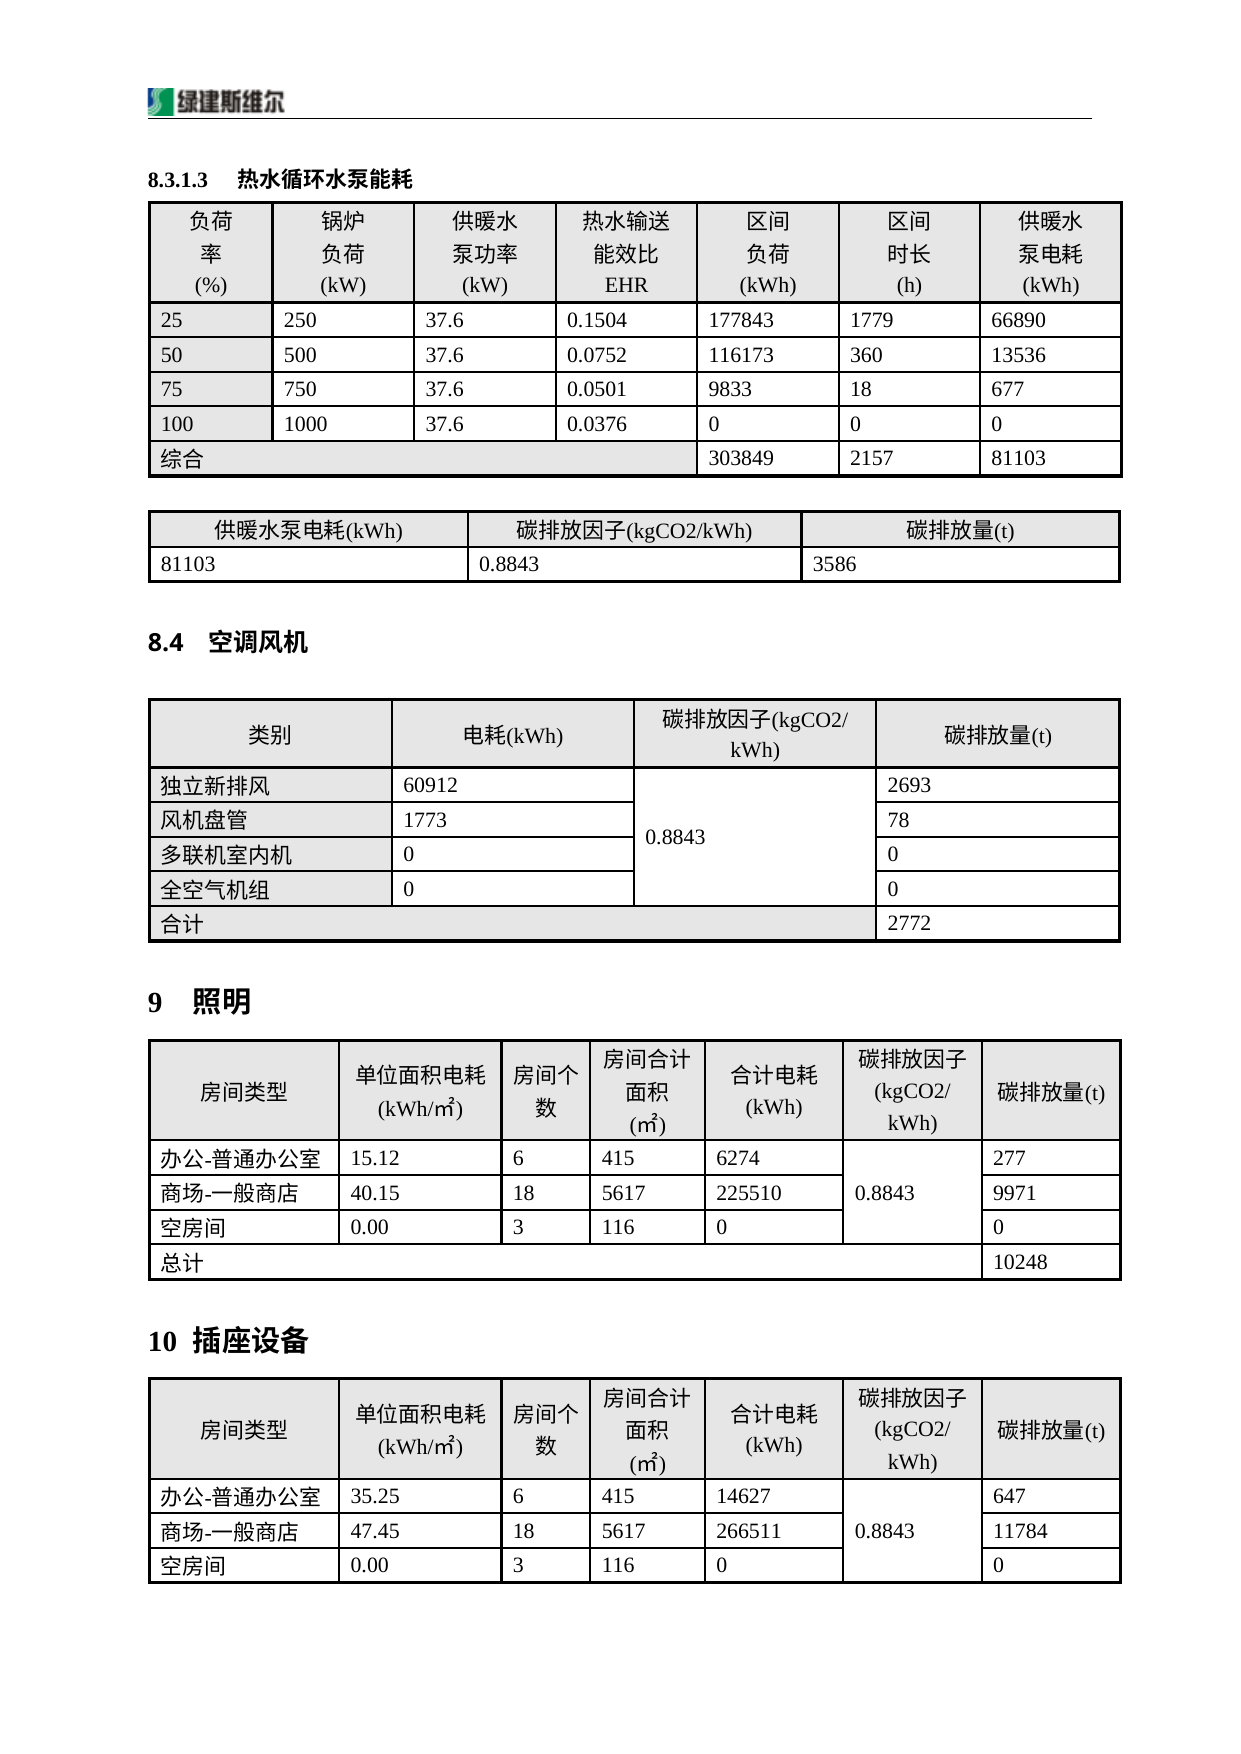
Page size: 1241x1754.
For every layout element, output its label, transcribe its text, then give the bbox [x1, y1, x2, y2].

table_header 碳排放因子(kgCO2/kWh) [844, 1380, 981, 1478]
table_header 碳排放量(t) [983, 1380, 1119, 1478]
table_cell 750 [274, 373, 413, 405]
table_cell 5617 [591, 1176, 704, 1208]
table_cell 0.8843 [469, 548, 800, 580]
table_cell 3 [503, 1549, 589, 1581]
table_cell 3 [503, 1211, 589, 1243]
table_cell 0 [393, 872, 633, 905]
subtitle 照明 [148, 967, 1092, 1032]
table_cell 商场-一般商店 [151, 1176, 338, 1208]
table_header 热水输送 能效比 EHR [557, 204, 696, 301]
table_cell 0.8843 [844, 1141, 981, 1243]
table_cell 116 [591, 1211, 704, 1243]
table_cell 78 [877, 803, 1118, 836]
table_cell 0 [706, 1549, 842, 1581]
table_cell 0.8843 [635, 769, 875, 905]
table_cell 37.6 [415, 338, 555, 371]
table_cell 办公-普通办公室 [151, 1480, 338, 1512]
table_cell 独立新排风 [151, 769, 391, 801]
table_cell 总计 [151, 1245, 981, 1278]
table_cell 0 [706, 1211, 842, 1243]
table_cell 66890 [981, 304, 1120, 336]
table_header 房间类型 [151, 1380, 338, 1478]
table_header 锅炉 负荷 (kW) [274, 204, 413, 301]
table_cell 多联机室内机 [151, 838, 391, 870]
table_header 类别 [151, 701, 391, 766]
table_header 碳排放量(t) [877, 701, 1118, 766]
table_cell 2157 [840, 442, 979, 474]
table_cell 0.0376 [557, 407, 696, 440]
table_cell 6274 [706, 1141, 842, 1174]
subtitle 热水循环水泵能耗 [148, 162, 1092, 194]
table_header 碳排放量(t) [983, 1042, 1119, 1139]
table_cell 0 [840, 407, 979, 440]
table_header 区间 时长 (h) [840, 204, 979, 301]
table_header 房间类型 [151, 1042, 338, 1139]
table_cell 11784 [983, 1514, 1119, 1547]
table_cell 6 [503, 1141, 589, 1174]
table_cell 360 [840, 338, 979, 371]
table_header 单位面积电耗 (kWh/㎡) [340, 1380, 500, 1478]
table_cell 2772 [877, 907, 1118, 939]
table_cell 0 [698, 407, 838, 440]
table_cell 0 [983, 1211, 1119, 1243]
table_cell 1773 [393, 803, 633, 836]
table_cell 100 [151, 407, 271, 440]
subtitle 空调风机 [148, 608, 1092, 673]
table_header 房间合计面积 (㎡) [591, 1042, 704, 1139]
table_cell 2693 [877, 769, 1118, 801]
table_cell 风机盘管 [151, 803, 391, 836]
table_cell 15.12 [340, 1141, 500, 1174]
table_cell 47.45 [340, 1514, 500, 1547]
table_cell 商场-一般商店 [151, 1514, 338, 1547]
table_cell 13536 [981, 338, 1120, 371]
table_cell 500 [274, 338, 413, 371]
table_cell 677 [981, 373, 1120, 405]
table_cell 266511 [706, 1514, 842, 1547]
table_cell 116173 [698, 338, 838, 371]
table_cell 18 [840, 373, 979, 405]
table_cell 250 [274, 304, 413, 336]
table_cell 0.8843 [844, 1480, 981, 1581]
table_header 碳排放因子(kgCO2/kWh) [469, 513, 800, 546]
table_header 电耗(kWh) [393, 701, 633, 766]
table_header 合计电耗 (kWh) [706, 1380, 842, 1478]
table_cell 277 [983, 1141, 1119, 1174]
table_cell 1000 [274, 407, 413, 440]
picture [147, 88, 288, 116]
table_cell 37.6 [415, 407, 555, 440]
table_cell 50 [151, 338, 271, 371]
table_cell 225510 [706, 1176, 842, 1208]
table_cell 415 [591, 1480, 704, 1512]
table_header 碳排放量(t) [803, 513, 1118, 546]
table_cell 全空气机组 [151, 872, 391, 905]
table_cell 0.00 [340, 1211, 500, 1243]
table_header 碳排放因子(kgCO2/kWh) [635, 701, 875, 766]
table_cell 116 [591, 1549, 704, 1581]
table_cell 35.25 [340, 1480, 500, 1512]
table_cell 0 [983, 1549, 1119, 1581]
table_cell 60912 [393, 769, 633, 801]
table_header 房间个数 [503, 1380, 589, 1478]
table_header 供暖水 泵电耗 (kWh) [981, 204, 1120, 301]
table_cell 81103 [981, 442, 1120, 474]
table_cell 9833 [698, 373, 838, 405]
table_cell 0.00 [340, 1549, 500, 1581]
table_cell 415 [591, 1141, 704, 1174]
table_cell 0 [393, 838, 633, 870]
table_cell 647 [983, 1480, 1119, 1512]
table_header 单位面积电耗 (kWh/㎡) [340, 1042, 500, 1139]
table_cell 40.15 [340, 1176, 500, 1208]
table_cell 14627 [706, 1480, 842, 1512]
table_cell 37.6 [415, 304, 555, 336]
table_header 供暖水 泵功率 (kW) [415, 204, 555, 301]
table_cell 6 [503, 1480, 589, 1512]
table_cell 9971 [983, 1176, 1119, 1208]
table_cell 177843 [698, 304, 838, 336]
table_header 供暖水泵电耗(kWh) [151, 513, 467, 546]
table_cell 5617 [591, 1514, 704, 1547]
table_header 区间 负荷 (kWh) [698, 204, 838, 301]
table_cell 0 [981, 407, 1120, 440]
table_cell 25 [151, 304, 271, 336]
table_cell 75 [151, 373, 271, 405]
subtitle 插座设备 [148, 1306, 1092, 1371]
table_cell 3586 [803, 548, 1118, 580]
table_cell 1779 [840, 304, 979, 336]
table_header 碳排放因子(kgCO2/kWh) [844, 1042, 981, 1139]
table_header 负荷 率 (%) [151, 204, 271, 301]
table_cell 0 [877, 872, 1118, 905]
table_cell 0.0501 [557, 373, 696, 405]
table_cell 0 [877, 838, 1118, 870]
table_cell 18 [503, 1514, 589, 1547]
table_cell 办公-普通办公室 [151, 1141, 338, 1174]
table_cell 18 [503, 1176, 589, 1208]
table_cell 合计 [151, 907, 875, 939]
table_header 房间合计面积 (㎡) [591, 1380, 704, 1478]
table_cell 0.1504 [557, 304, 696, 336]
table_cell 10248 [983, 1245, 1119, 1278]
table_header 房间个数 [503, 1042, 589, 1139]
table_cell 0.0752 [557, 338, 696, 371]
table_cell 综合 [151, 442, 696, 474]
table_header 合计电耗 (kWh) [706, 1042, 842, 1139]
table_cell 37.6 [415, 373, 555, 405]
table_cell 空房间 [151, 1549, 338, 1581]
table_cell 81103 [151, 548, 467, 580]
table_cell 303849 [698, 442, 838, 474]
table_cell 空房间 [151, 1211, 338, 1243]
